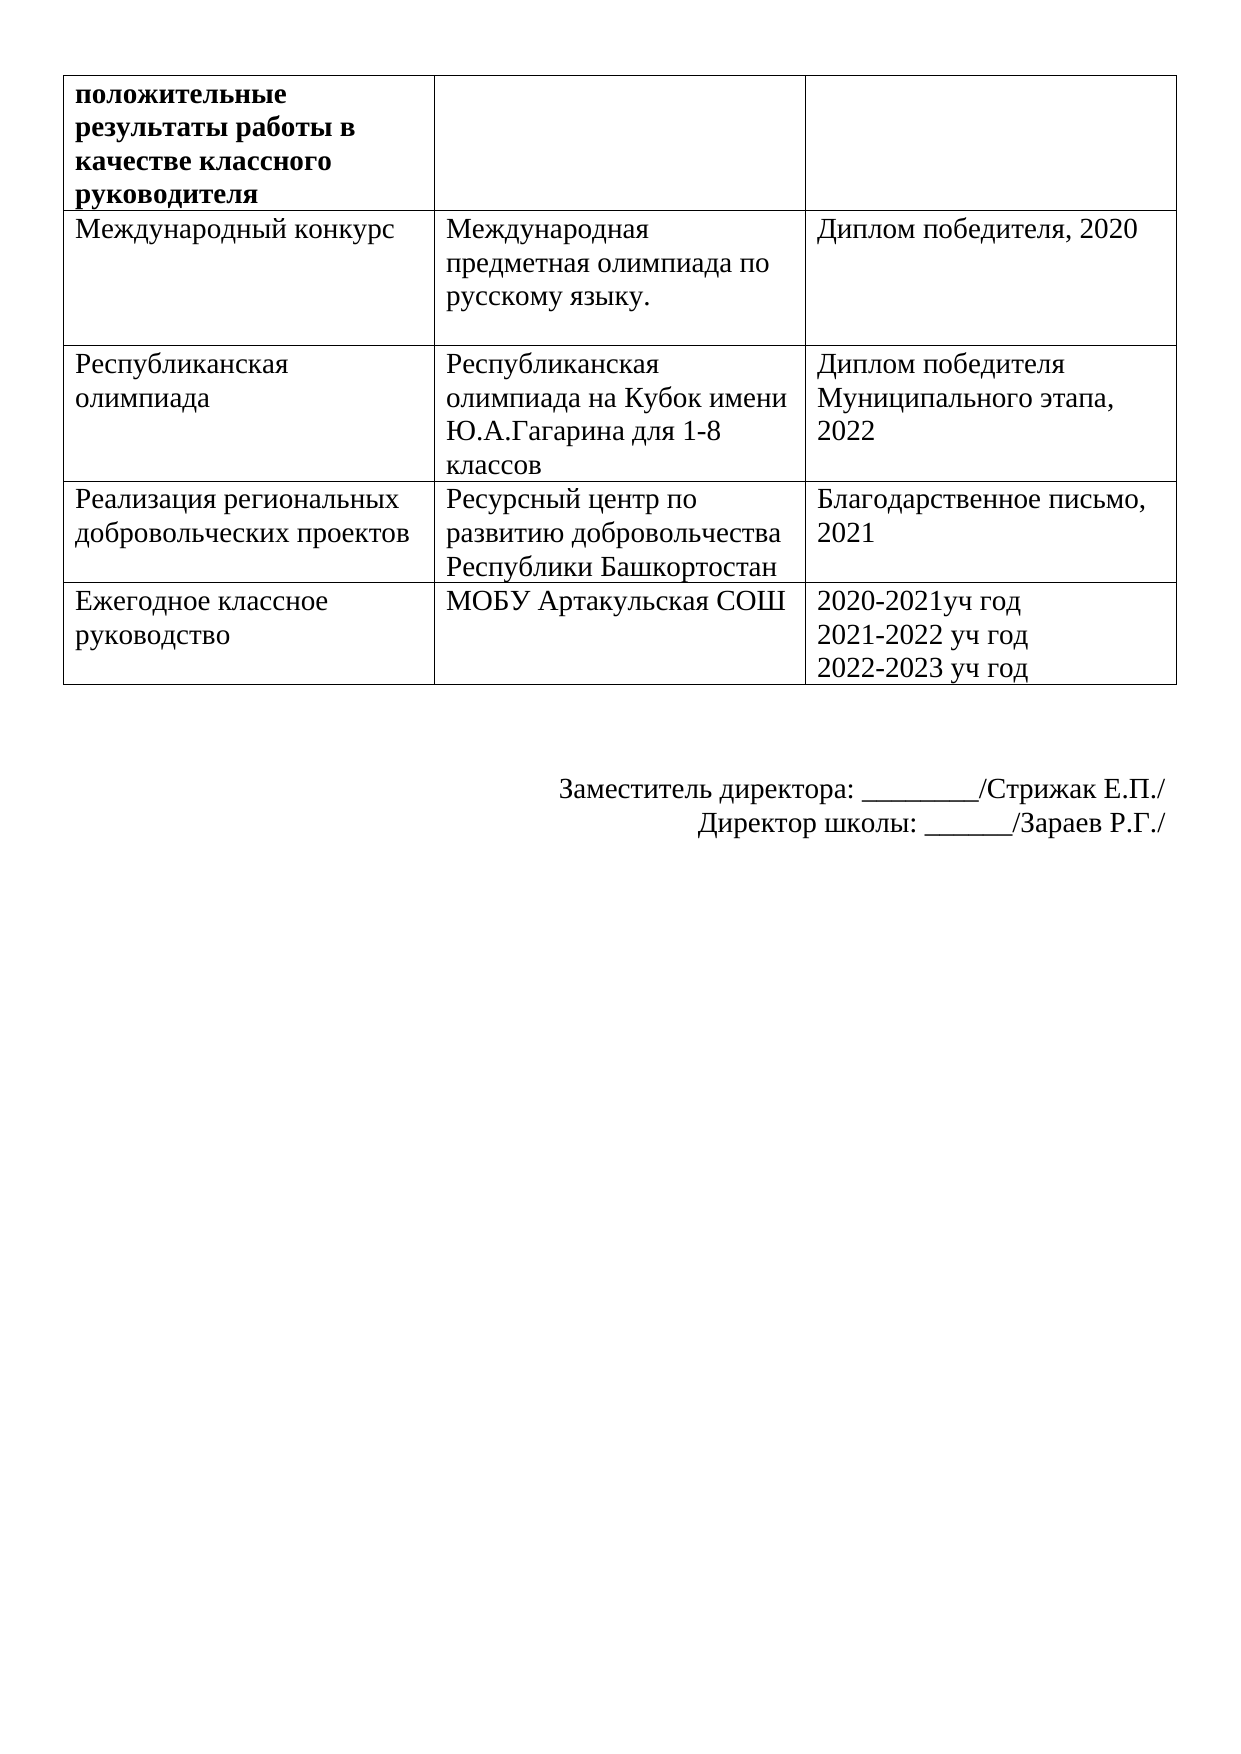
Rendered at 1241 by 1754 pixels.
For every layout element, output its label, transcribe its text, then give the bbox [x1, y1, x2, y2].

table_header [64, 76, 434, 210]
table_cell Диплом победителя, 2020 [806, 211, 1176, 345]
table_cell Реализация региональных добровольческих проектов [64, 482, 434, 582]
table_cell Республиканская олимпиада на Кубок имени Ю.А.Гагарина для 1-8 классов [435, 346, 805, 481]
table_cell Международный конкурс [64, 211, 434, 345]
table_cell Республиканская олимпиада [64, 346, 434, 481]
table_cell Ежегодное классное руководство [64, 583, 434, 684]
table_cell Диплом победителя Муниципального этапа, 2022 [806, 346, 1176, 481]
table_cell Международная предметная олимпиада по русскому языку. [435, 211, 805, 345]
table_cell МОБУ Артакульская СОШ [435, 583, 805, 684]
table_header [806, 76, 1176, 210]
table_cell 2020-2021уч год 2021-2022 уч год 2022-2023 уч год [806, 583, 1176, 684]
text Заместитель директора: ________/Стрижак Е.П./ [75, 771, 1165, 805]
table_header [435, 76, 805, 210]
table_cell Благодарственное письмо, 2021 [806, 482, 1176, 582]
text Директор школы: ______/Зараев Р.Г./ [75, 805, 1165, 838]
table_cell Ресурсный центр по развитию добровольчества Республики Башкортостан [435, 482, 805, 582]
